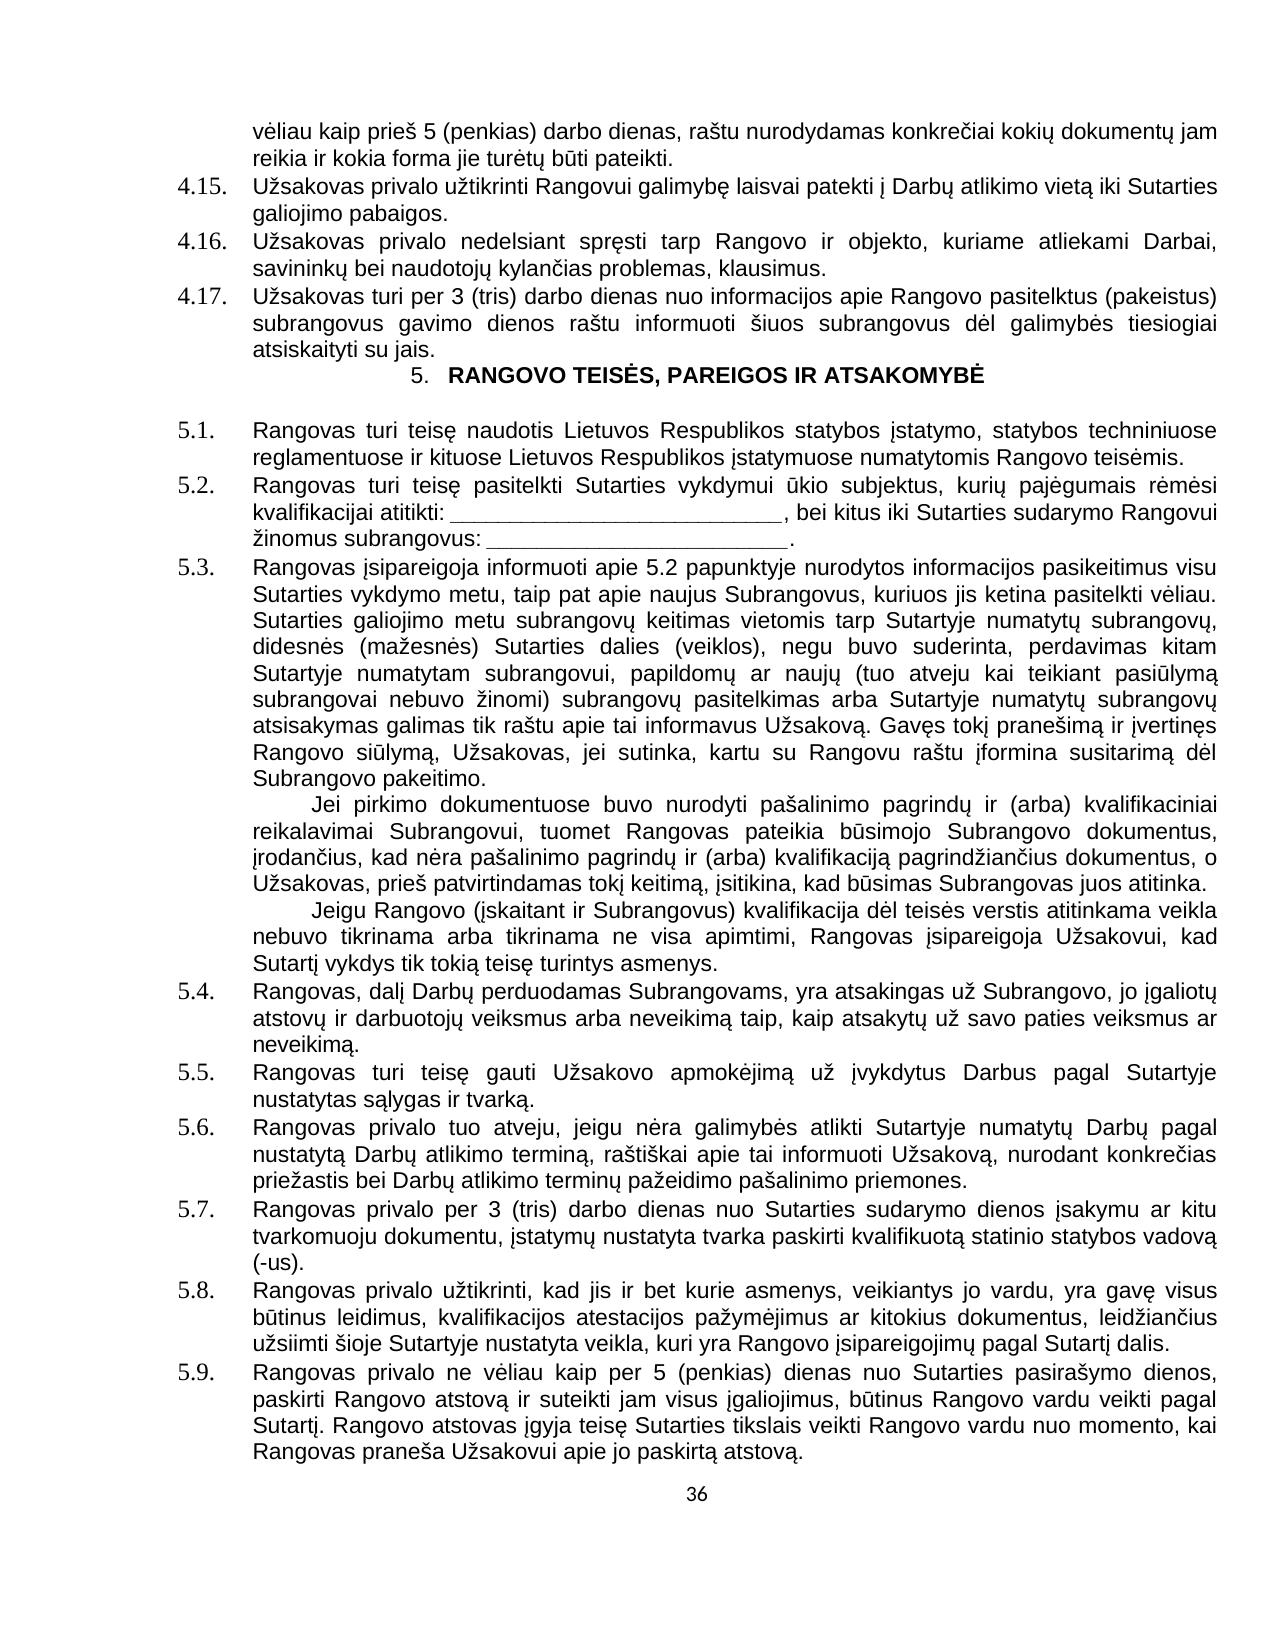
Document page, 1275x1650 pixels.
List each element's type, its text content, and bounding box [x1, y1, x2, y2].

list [177, 118, 1218, 171]
list Rangovas įsipareigoja informuoti apie 5.2 papunktyje nurodytos informacijos pasikeitimus visu Sutarties vykdymo metu, taip pat apie naujus Subrangovus, kuriuos jis ketina pasitelkti vėliau. Sutarties galiojimo metu subrangovų keitimas vietomis tarp Sutartyje numatytų subrangovų, didesnės (mažesnės) Sutarties dalies (veiklos), negu buvo suderinta, perdavimas kitam Sutartyje numatytam subrangovui, papildomų ar naujų (tuo atveju kai teikiant pasiūlymą subrangovai nebuvo žinomi) subrangovų pasitelkimas arba Sutartyje numatytų subrangovų atsisakymas galimas tik raštu apie tai informavus Užsakovą. Gavęs tokį pranešimą ir įvertinęs Rangovo siūlymą, Užsakovas, jei sutinka, kartu su Rangovu raštu įformina susitarimą dėl Subrangovo pakeitimo. [177, 552, 1218, 791]
text Jeigu Rangovo (įskaitant ir Subrangovus) kvalifikacija dėl teisės verstis atitinkama veikla nebuvo tikrinama arba tikrinama ne visa apimtimi, Rangovas įsipareigoja Užsakovui, kad Sutartį vykdys tik tokią teisę turintys asmenys. [252, 897, 1218, 976]
list Rangovas turi teisę naudotis Lietuvos Respublikos statybos įstatymo, statybos techniniuose reglamentuose ir kituose Lietuvos Respublikos įstatymuose numatytomis Rangovo teisėmis. [177, 415, 1218, 470]
list Užsakovas turi per 3 (tris) darbo dienas nuo informacijos apie Rangovo pasitelktus (pakeistus) subrangovus gavimo dienos raštu informuoti šiuos subrangovus dėl galimybės tiesiogiai atsiskaityti su jais. [177, 281, 1218, 362]
list Rangovas privalo užtikrinti, kad jis ir bet kurie asmenys, veikiantys jo vardu, yra gavę visus būtinus leidimus, kvalifikacijos atestacijos pažymėjimus ar kitokius dokumentus, leidžiančius užsiimti šioje Sutartyje nustatyta veikla, kuri yra Rangovo įsipareigojimų pagal Sutartį dalis. [177, 1275, 1218, 1357]
list Užsakovas privalo nedelsiant spręsti tarp Rangovo ir objekto, kuriame atliekami Darbai, savininkų bei naudotojų kylančias problemas, klausimus. [177, 226, 1218, 281]
list RANGOVO TEISĖS, PAREIGOS IR ATSAKOMYBĖ [177, 362, 1218, 389]
list Rangovas turi teisę pasitelkti Sutarties vykdymui ūkio subjektus, kurių pajėgumais rėmėsi kvalifikacijai atitikti: ____________________________, bei kitus iki Sutarties sudarymo Rangovui žinomus subrangovus: ________________________. [177, 470, 1218, 552]
list Rangovas privalo ne vėliau kaip per 5 (penkias) dienas nuo Sutarties pasirašymo dienos, paskirti Rangovo atstovą ir suteikti jam visus įgaliojimus, būtinus Rangovo vardu veikti pagal Sutartį. Rangovo atstovas įgyja teisę Sutarties tikslais veikti Rangovo vardu nuo momento, kai Rangovas praneša Užsakovui apie jo paskirtą atstovą. [177, 1357, 1218, 1464]
list Rangovas turi teisę gauti Užsakovo apmokėjimą už įvykdytus Darbus pagal Sutartyje nustatytas sąlygas ir tvarką. [177, 1057, 1218, 1112]
list Užsakovas privalo užtikrinti Rangovui galimybę laisvai patekti į Darbų atlikimo vietą iki Sutarties galiojimo pabaigos. [177, 171, 1218, 226]
list Rangovas privalo per 3 (tris) darbo dienas nuo Sutarties sudarymo dienos įsakymu ar kitu tvarkomuoju dokumentu, įstatymų nustatyta tvarka paskirti kvalifikuotą statinio statybos vadovą (-us). [177, 1194, 1218, 1275]
text Jei pirkimo dokumentuose buvo nurodyti pašalinimo pagrindų ir (arba) kvalifikaciniai reikalavimai Subrangovui, tuomet Rangovas pateikia būsimojo Subrangovo dokumentus, įrodančius, kad nėra pašalinimo pagrindų ir (arba) kvalifikaciją pagrindžiančius dokumentus, o Užsakovas, prieš patvirtindamas tokį keitimą, įsitikina, kad būsimas Subrangovas juos atitinka. [252, 791, 1218, 897]
list Rangovas, dalį Darbų perduodamas Subrangovams, yra atsakingas už Subrangovo, jo įgaliotų atstovų ir darbuotojų veiksmus arba neveikimą taip, kaip atsakytų už savo paties veiksmus ar neveikimą. [177, 976, 1218, 1057]
list Rangovas privalo tuo atveju, jeigu nėra galimybės atlikti Sutartyje numatytų Darbų pagal nustatytą Darbų atlikimo terminą, raštiškai apie tai informuoti Užsakovą, nurodant konkrečias priežastis bei Darbų atlikimo terminų pažeidimo pašalinimo priemones. [177, 1112, 1218, 1194]
